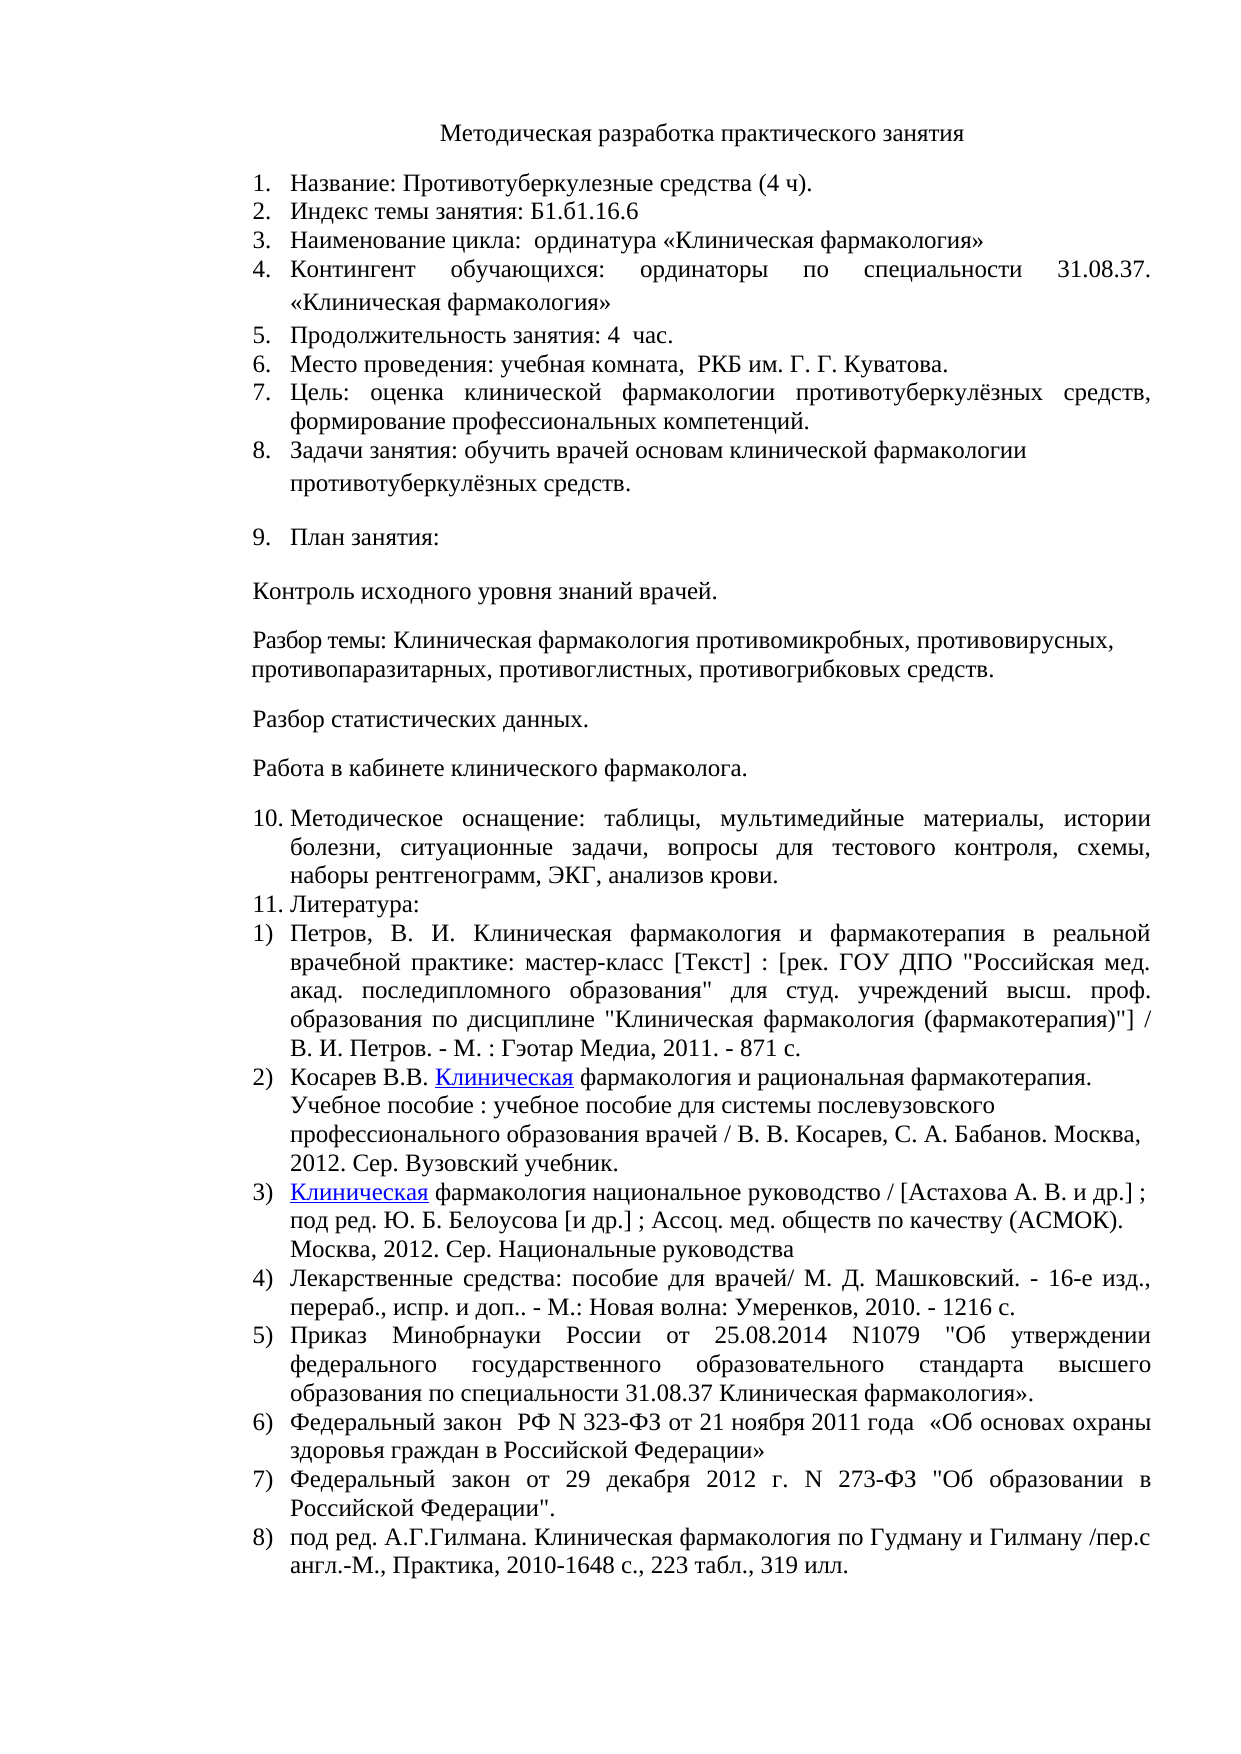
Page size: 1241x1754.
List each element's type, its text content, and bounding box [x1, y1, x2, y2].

title Федеральный закон от 29 декабря 2012 г. N 273-ФЗ "Об образовании в Российской Федерации". [252, 1464, 1152, 1522]
list Петров, В. И. Клиническая фармакология и фармакотерапия в реальной врачебной практике: мастер-класс [Текст] : [рек. ГОУ ДПО "Российская мед. акад. последипломного образования" для студ. учреждений высш. проф. образования по дисциплине "Клиническая фармакология (фармакотерапия)"] / В. И. Петров. - М. : Гэотар Медиа, 2011. - 871 с. [252, 918, 1152, 1062]
text Работа в кабинете клинического фармаколога. [252, 753, 1152, 782]
list Наименование цикла: ординатура «Клиническая фармакология» [252, 225, 1124, 254]
title под ред. А.Г.Гилмана. Клиническая фармакология по Гудману и Гилману /пер.с англ.-М., Практика, 2010-1648 с., 223 табл., 319 илл. [252, 1522, 1152, 1579]
list Контингент обучающихся: ординаторы по специальности 31.08.37. «Клиническая фармакология» [252, 254, 1152, 316]
text Разбор статистических данных. [251, 704, 1152, 732]
list Косарев В.В. Клиническая фармакология и рациональная фармакотерапия. Учебное пособие : учебное пособие для системы послевузовского профессионального образования врачей / В. В. Косарев, С. А. Бабанов. Москва, 2012. Сер. Вузовский учебник. [252, 1062, 1152, 1177]
list Литература: [252, 889, 1152, 918]
text Контроль исходного уровня знаний врачей. [252, 576, 1152, 604]
list Название: Противотуберкулезные средства (4 ч). [252, 168, 1124, 196]
text Методическая разработка практического занятия [177, 118, 1152, 147]
list Индекс темы занятия: Б1.б1.16.6 [252, 196, 1124, 225]
title Федеральный закон РФ N 323-ФЗ от 21 ноября 2011 года «Об основах охраны здоровья граждан в Российской Федерации» [252, 1407, 1152, 1464]
list Продолжительность занятия: 4 час. [252, 320, 1152, 349]
list Задачи занятия: обучить врачей основам клинической фармакологии противотуберкулёзных средств. [252, 435, 1152, 497]
text Разбор темы: Клиническая фармакология противомикробных, противовирусных, противопаразитарных, противоглистных, противогрибковых средств. [251, 625, 1152, 683]
list План занятия: [252, 522, 1152, 551]
list Лекарственные средства: пособие для врачей/ М. Д. Машковский. - 16-е изд., перераб., испр. и доп.. - М.: Новая волна: Умеренков, 2010. - 1216 с. [252, 1263, 1152, 1320]
list Методическое оснащение: таблицы, мультимедийные материалы, истории болезни, ситуационные задачи, вопросы для тестового контроля, схемы, наборы рентгенограмм, ЭКГ, анализов крови. [252, 803, 1152, 889]
list Место проведения: учебная комната, РКБ им. Г. Г. Куватова. [252, 349, 1152, 377]
list Клиническая фармакология национальное руководство / [Астахова А. В. и др.] ; под ред. Ю. Б. Белоусова [и др.] ; Ассоц. мед. обществ по качеству (АСМОК). Москва, 2012. Сер. Национальные руководства [252, 1177, 1152, 1263]
list Приказ Минобрнауки России от 25.08.2014 N1079 "Об утверждении федерального государственного образовательного стандарта высшего образования по специальности 31.08.37 Клиническая фармакология». [252, 1320, 1152, 1407]
list Цель: оценка клинической фармакологии противотуберкулёзных средств, формирование профессиональных компетенций. [252, 377, 1152, 435]
